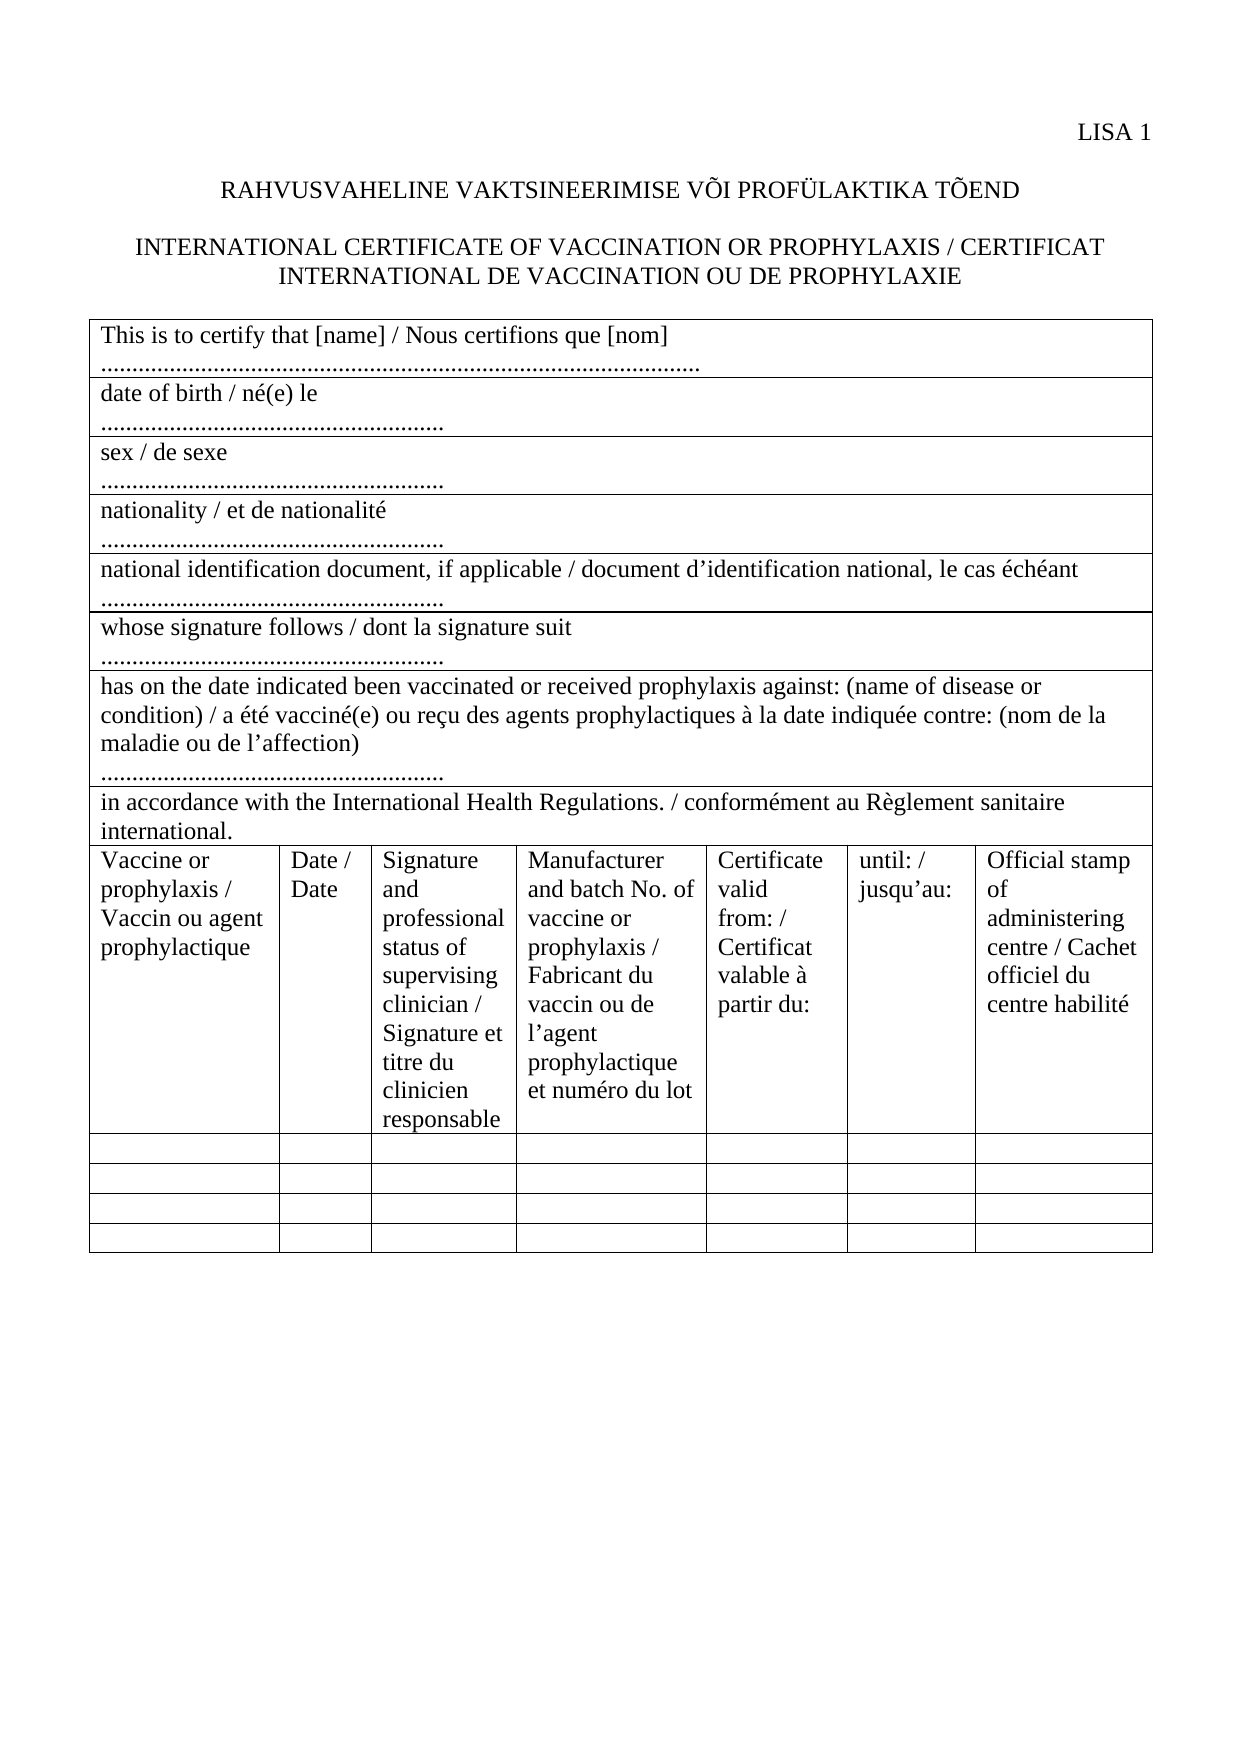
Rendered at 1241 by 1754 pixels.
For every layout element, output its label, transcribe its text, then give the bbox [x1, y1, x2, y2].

table_cell [848, 1194, 975, 1222]
table_cell [848, 1224, 975, 1252]
table_cell Official stamp of administering centre / Cachet officiel du centre habilité [976, 846, 1152, 1133]
table_cell [848, 1134, 975, 1163]
table_cell [372, 1224, 516, 1252]
table_header This is to certify that [name] / Nous certifions que [nom] ................................................................................................ [90, 320, 1152, 377]
table_cell [517, 1224, 706, 1252]
table_cell [280, 1194, 371, 1222]
table_cell Vaccine or prophylaxis / Vaccin ou agent prophylactique [90, 846, 279, 1133]
table_cell [372, 1194, 516, 1222]
table_cell [517, 1134, 706, 1163]
table_cell [976, 1134, 1152, 1163]
table_cell in accordance with the International Health Regulations. / conformément au Règlement sanitaire international. [90, 787, 1152, 844]
table_cell [280, 1134, 371, 1163]
table_cell [280, 1224, 371, 1252]
table_cell Date / Date [280, 846, 371, 1133]
table_cell has on the date indicated been vaccinated or received prophylaxis against: (name of disease or condition) / a été vacciné(e) ou reçu des agents prophylactiques à la date indiquée contre: (nom de la maladie ou de l’affection) ....................................................... [90, 671, 1152, 786]
table_cell [517, 1164, 706, 1193]
table_cell [707, 1224, 847, 1252]
table_cell [848, 1164, 975, 1193]
table_cell Signature and professional status of supervising clinician / Signature et titre du clinicien responsable [372, 846, 516, 1133]
table_cell [976, 1224, 1152, 1252]
table_cell [372, 1164, 516, 1193]
table_cell [707, 1134, 847, 1163]
table_cell national identification document, if applicable / document d’identification national, le cas échéant ....................................................... [90, 554, 1152, 611]
table_cell [707, 1194, 847, 1222]
table_cell [976, 1164, 1152, 1193]
table_cell until: / jusqu’au: [848, 846, 975, 1133]
table_cell nationality / et de nationalité ....................................................... [90, 495, 1152, 553]
table_cell Certificate valid from: / Certificat valable à partir du: [707, 846, 847, 1133]
table_cell [372, 1134, 516, 1163]
text INTERNATIONAL CERTIFICATE OF VACCINATION OR PROPHYLAXIS / CERTIFICAT INTERNATIONAL DE VACCINATION OU DE PROPHYLAXIE [89, 232, 1152, 290]
table_cell Manufacturer and batch No. of vaccine or prophylaxis / Fabricant du vaccin ou de l’agent prophylactique et numéro du lot [517, 846, 706, 1133]
table_cell [517, 1194, 706, 1222]
table_cell sex / de sexe ....................................................... [90, 437, 1152, 494]
table_cell date of birth / né(e) le ....................................................... [90, 378, 1152, 436]
table_cell [976, 1194, 1152, 1222]
table_cell [280, 1164, 371, 1193]
table_cell [90, 1224, 279, 1252]
table_cell [90, 1164, 279, 1193]
table_cell [90, 1194, 279, 1222]
text LISA 1 [89, 117, 1152, 146]
table_cell [90, 1134, 279, 1163]
table_cell whose signature follows / dont la signature suit ....................................................... [90, 613, 1152, 670]
table_cell [707, 1164, 847, 1193]
text RAHVUSVAHELINE VAKTSINEERIMISE VÕI PROFÜLAKTIKA TÕEND [89, 175, 1152, 204]
